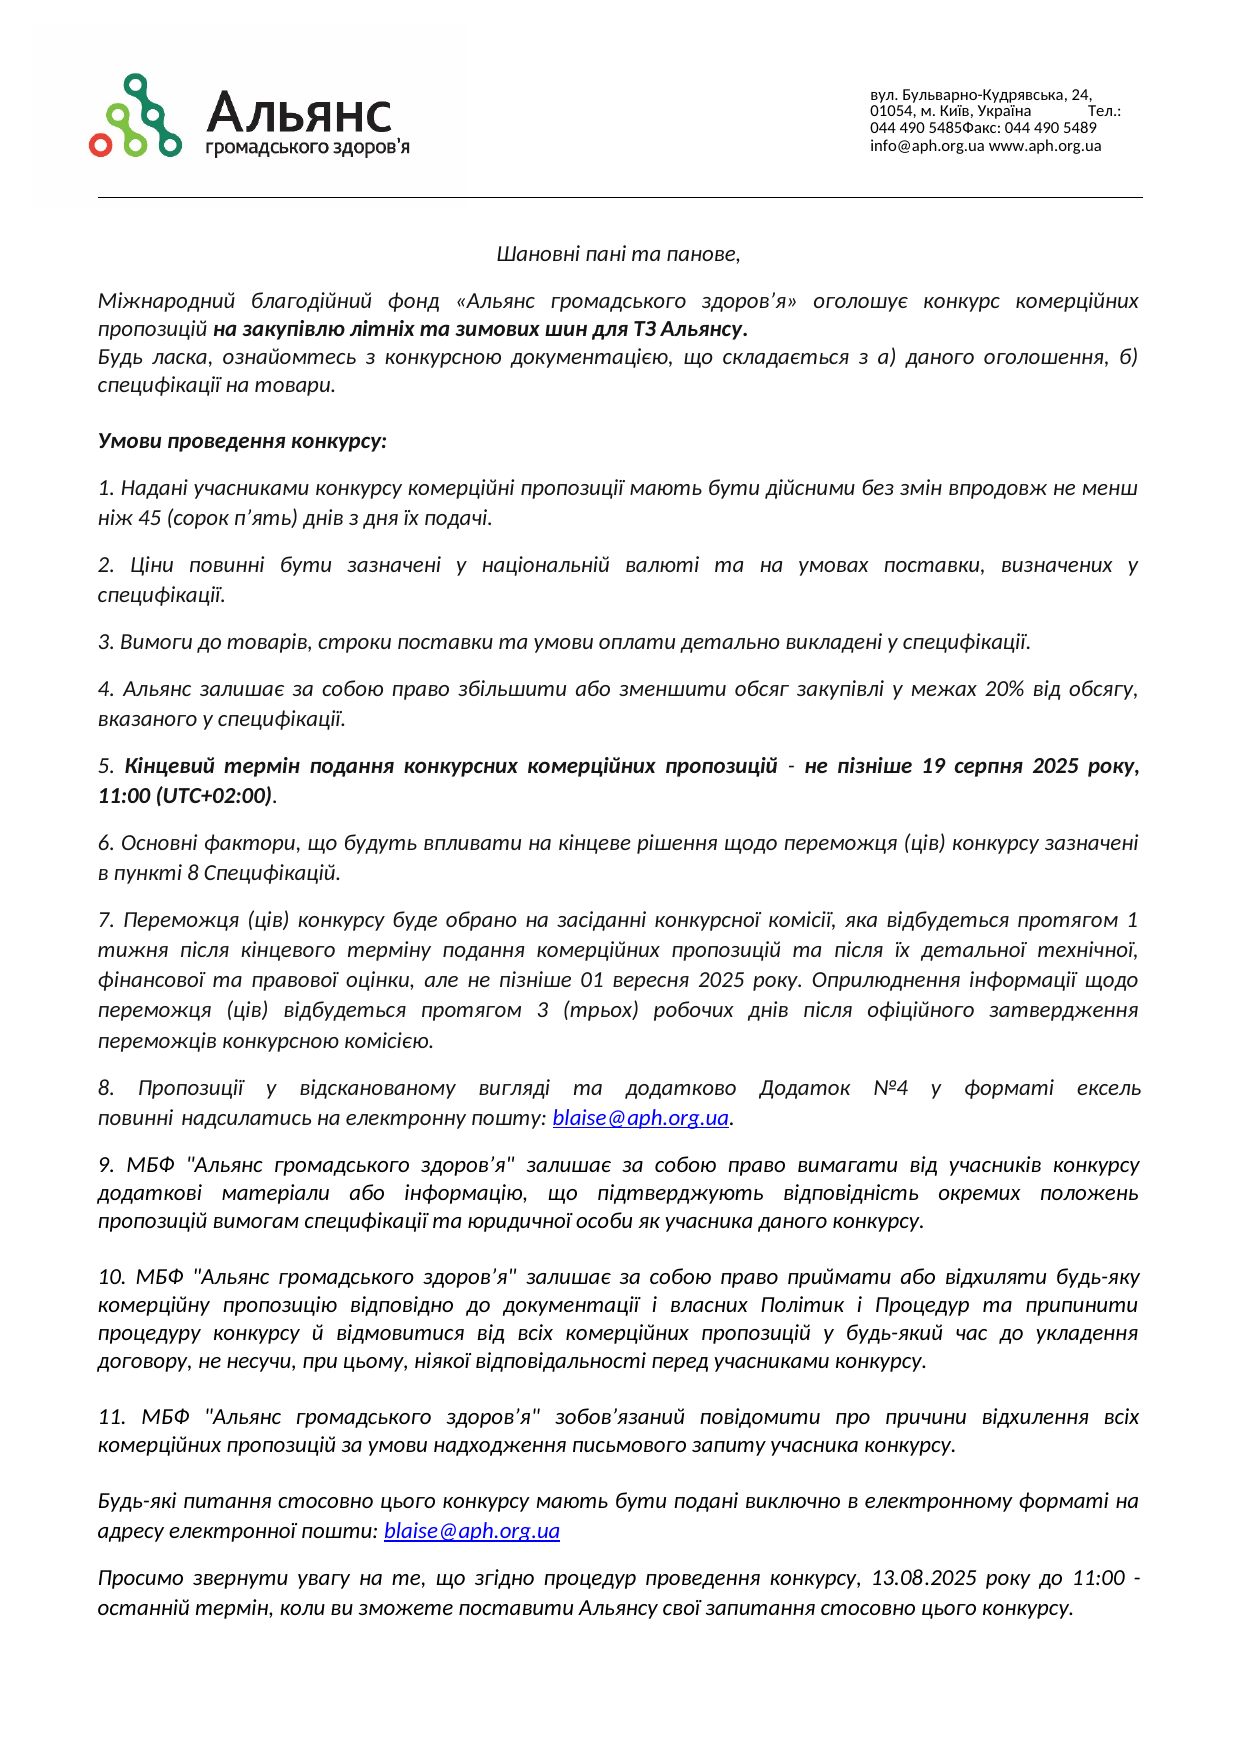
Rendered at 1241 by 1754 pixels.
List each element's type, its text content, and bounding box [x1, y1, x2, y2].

text 11. МБФ "Альянс громадського здоров’я" зобов’язаний повідомити про причини відхилення всіх комерційних пропозицій за умови надходження письмового запиту учасника конкурсу. [97, 1402, 1143, 1458]
text Просимо звернути увагу на те, що згідно процедур проведення конкурсу, 13.08.2025 року до 11:00 - останній термін, коли ви зможете поставити Альянсу свої запитання стосовно цього конкурсу. [97, 1563, 1143, 1621]
text Шановні пані та панове, [97, 239, 1143, 267]
text 6. Основні фактори, що будуть впливати на кінцеве рішення щодо переможця (ців) конкурсу зазначені в пункті 8 Специфікацій. [97, 828, 1143, 886]
text 9. МБФ "Альянс громадського здоров’я" залишає за собою право вимагати від учасників конкурсу додаткові матеріали або інформацію, що підтверджують відповідність окремих положень пропозицій вимогам специфікації та юридичної особи як учасника даного конкурсу. [97, 1150, 1143, 1234]
text Будь ласка, ознайомтесь з конкурсною документацією, що складається з а) даного оголошення, б) специфікації на товари. [97, 342, 1143, 398]
text 5. Кінцевий термін подання конкурсних комерційних пропозицій - не пізніше 19 серпня 2025 року, 11:00 (UTC+02:00). [97, 751, 1143, 809]
picture [32, 23, 467, 208]
text 4. Альянс залишає за собою право збільшити або зменшити обсяг закупівлі у межах 20% від обсягу, вказаного у специфікації. [97, 674, 1143, 732]
text 3. Вимоги до товарів, строки поставки та умови оплати детально викладені у специфікації. [97, 627, 1143, 655]
text 8. Пропозиції у відсканованому вигляді та додатково Додаток №4 у форматі ексель повинні надсилатись на електронну пошту: blaise@aph.org.ua. [97, 1073, 1143, 1131]
text Міжнародний благодійний фонд «Альянс громадського здоров’я» оголошує конкурс комерційних пропозицій на закупівлю літніх та зимових шин для ТЗ Альянсу. [97, 286, 1143, 342]
text 2. Ціни повинні бути зазначені у національній валюті та на умовах поставки, визначених у специфікації. [97, 550, 1143, 608]
text Будь-які питання стосовно цього конкурсу мають бути подані виключно в електронному форматі на адресу електронної пошти: blaise@aph.org.ua [97, 1486, 1143, 1544]
text 1. Надані учасниками конкурсу комерційні пропозиції мають бути дійсними без змін впродовж не менш ніж 45 (сорок п’ять) днів з дня їх подачі. [97, 473, 1143, 531]
text 7. Переможця (ців) конкурсу буде обрано на засіданні конкурсної комісії, яка відбудеться протягом 1 тижня після кінцевого терміну подання комерційних пропозицій та після їх детальної технічної, фінансової та правової оцінки, але не пізніше 01 вересня 2025 року. Оприлюднення інформації щодо переможця (ців) відбудеться протягом 3 (трьох) робочих днів після офіційного затвердження переможців конкурсною комісією. [97, 905, 1143, 1054]
text Умови проведення конкурсу: [97, 426, 1143, 454]
text 10. МБФ "Альянс громадського здоров’я" залишає за собою право приймати або відхиляти будь-яку комерційну пропозицію відповідно до документації і власних Політик і Процедур та припинити процедуру конкурсу й відмовитися від всіх комерційних пропозицій у будь-який час до укладення договору, не несучи, при цьому, ніякої відповідальності перед учасниками конкурсу. [97, 1262, 1143, 1374]
